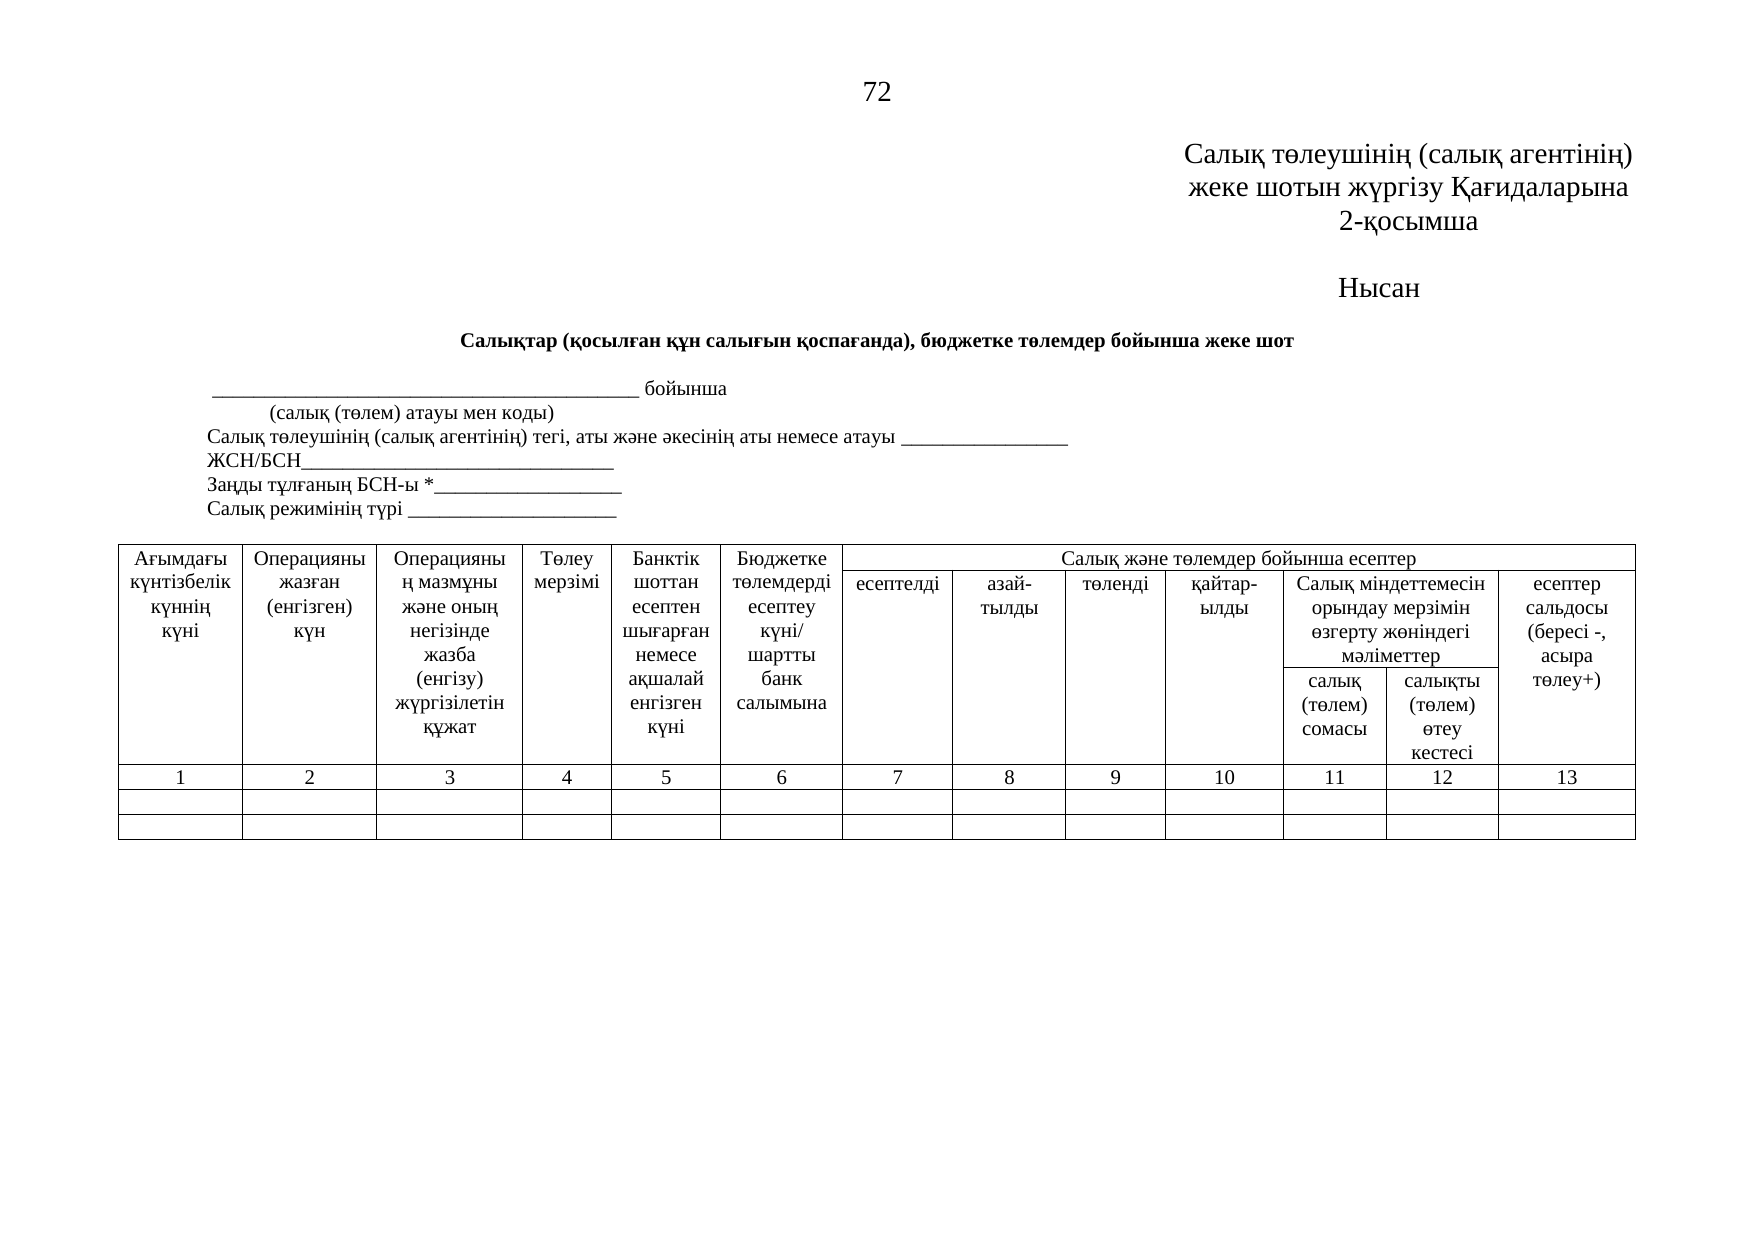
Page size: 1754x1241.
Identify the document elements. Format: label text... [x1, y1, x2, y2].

table_cell 11 [1284, 765, 1386, 789]
table_cell 13 [1499, 765, 1635, 789]
table_header Операцияның мазмұны және оның негізінде жазба (енгізу) жүргізілетін құжат [377, 545, 522, 764]
table_cell [953, 815, 1065, 839]
table_cell 12 [1387, 765, 1498, 789]
table_cell салықты (төлем) өтеу кестесі [1387, 668, 1498, 764]
table_cell [1066, 790, 1165, 814]
table_cell есептер сальдосы (бересі -, асыра төлеу+) [1499, 571, 1635, 764]
table_header Банктік шоттан есептен шығарған немесе ақшалай енгізген күні [612, 545, 720, 764]
table_cell 8 [953, 765, 1065, 789]
table_cell [1166, 790, 1283, 814]
table_cell [612, 790, 720, 814]
table_cell [1066, 815, 1165, 839]
table_cell төленді [1066, 571, 1165, 764]
table_cell [1387, 815, 1498, 839]
table_cell [1284, 790, 1386, 814]
table_cell [377, 790, 522, 814]
text ЖСН/БСН______________________________ [118, 448, 1636, 472]
table_cell [1166, 815, 1283, 839]
table_cell [243, 815, 376, 839]
table_cell [612, 815, 720, 839]
table_cell азай-тылды [953, 571, 1065, 764]
table_cell қайтар-ылды [1166, 571, 1283, 764]
table_cell [523, 790, 611, 814]
text Заңды тұлғаның БСН-ы *__________________ [118, 472, 1636, 496]
table_cell [1387, 790, 1498, 814]
table_cell 1 [119, 765, 242, 789]
text (салық (төлем) атауы мен коды) [118, 400, 1636, 424]
table_cell [721, 815, 842, 839]
table_header Төлеу мерзімі [523, 545, 611, 764]
text Салық төлеушінің (салық агентінің) тегі, аты және әкесінің аты немесе атауы ________________ [118, 424, 1636, 448]
table_cell [119, 815, 242, 839]
table_cell [1499, 790, 1635, 814]
table_cell 9 [1066, 765, 1165, 789]
table_cell салық (төлем) сомасы [1284, 668, 1386, 764]
table_cell 2 [243, 765, 376, 789]
table_cell [243, 790, 376, 814]
table_cell 4 [523, 765, 611, 789]
text Салық режимінің түрі ____________________ [118, 496, 1636, 520]
table_cell [843, 790, 952, 814]
table_header Ағымдағы күнтізбелік күннің күні [119, 545, 242, 764]
table_cell [843, 815, 952, 839]
table_cell 6 [721, 765, 842, 789]
table_header Операцияны жазған (енгізген) күн [243, 545, 376, 764]
table_cell 5 [612, 765, 720, 789]
text Салық төлеушінің (салық агентінің) [118, 136, 1636, 169]
table_cell есептелді [843, 571, 952, 764]
table_header Бюджетке төлемдерді есептеу күні/ шартты банк салымына [721, 545, 842, 764]
text Салықтар (қосылған құн салығын қоспағанда), бюджетке төлемдер бойынша жеке шот [118, 328, 1636, 352]
table_cell [1284, 815, 1386, 839]
text 2-қосымша [118, 203, 1636, 237]
table_cell [1499, 815, 1635, 839]
table_cell [523, 815, 611, 839]
table_cell Салық міндеттемесін орындау мерзімін өзгерту жөніндегі мәліметтер [1284, 571, 1498, 667]
text Нысан [1122, 270, 1636, 304]
table_cell [721, 790, 842, 814]
table_cell [953, 790, 1065, 814]
table_cell 10 [1166, 765, 1283, 789]
table_cell 3 [377, 765, 522, 789]
text жеке шотын жүргізу Қағидаларына [118, 169, 1636, 203]
table_cell [119, 790, 242, 814]
text _________________________________________ бойынша [118, 376, 1636, 400]
table_cell [377, 815, 522, 839]
table_header Салық және төлемдер бойынша есептер [843, 545, 1635, 569]
table_cell 7 [843, 765, 952, 789]
